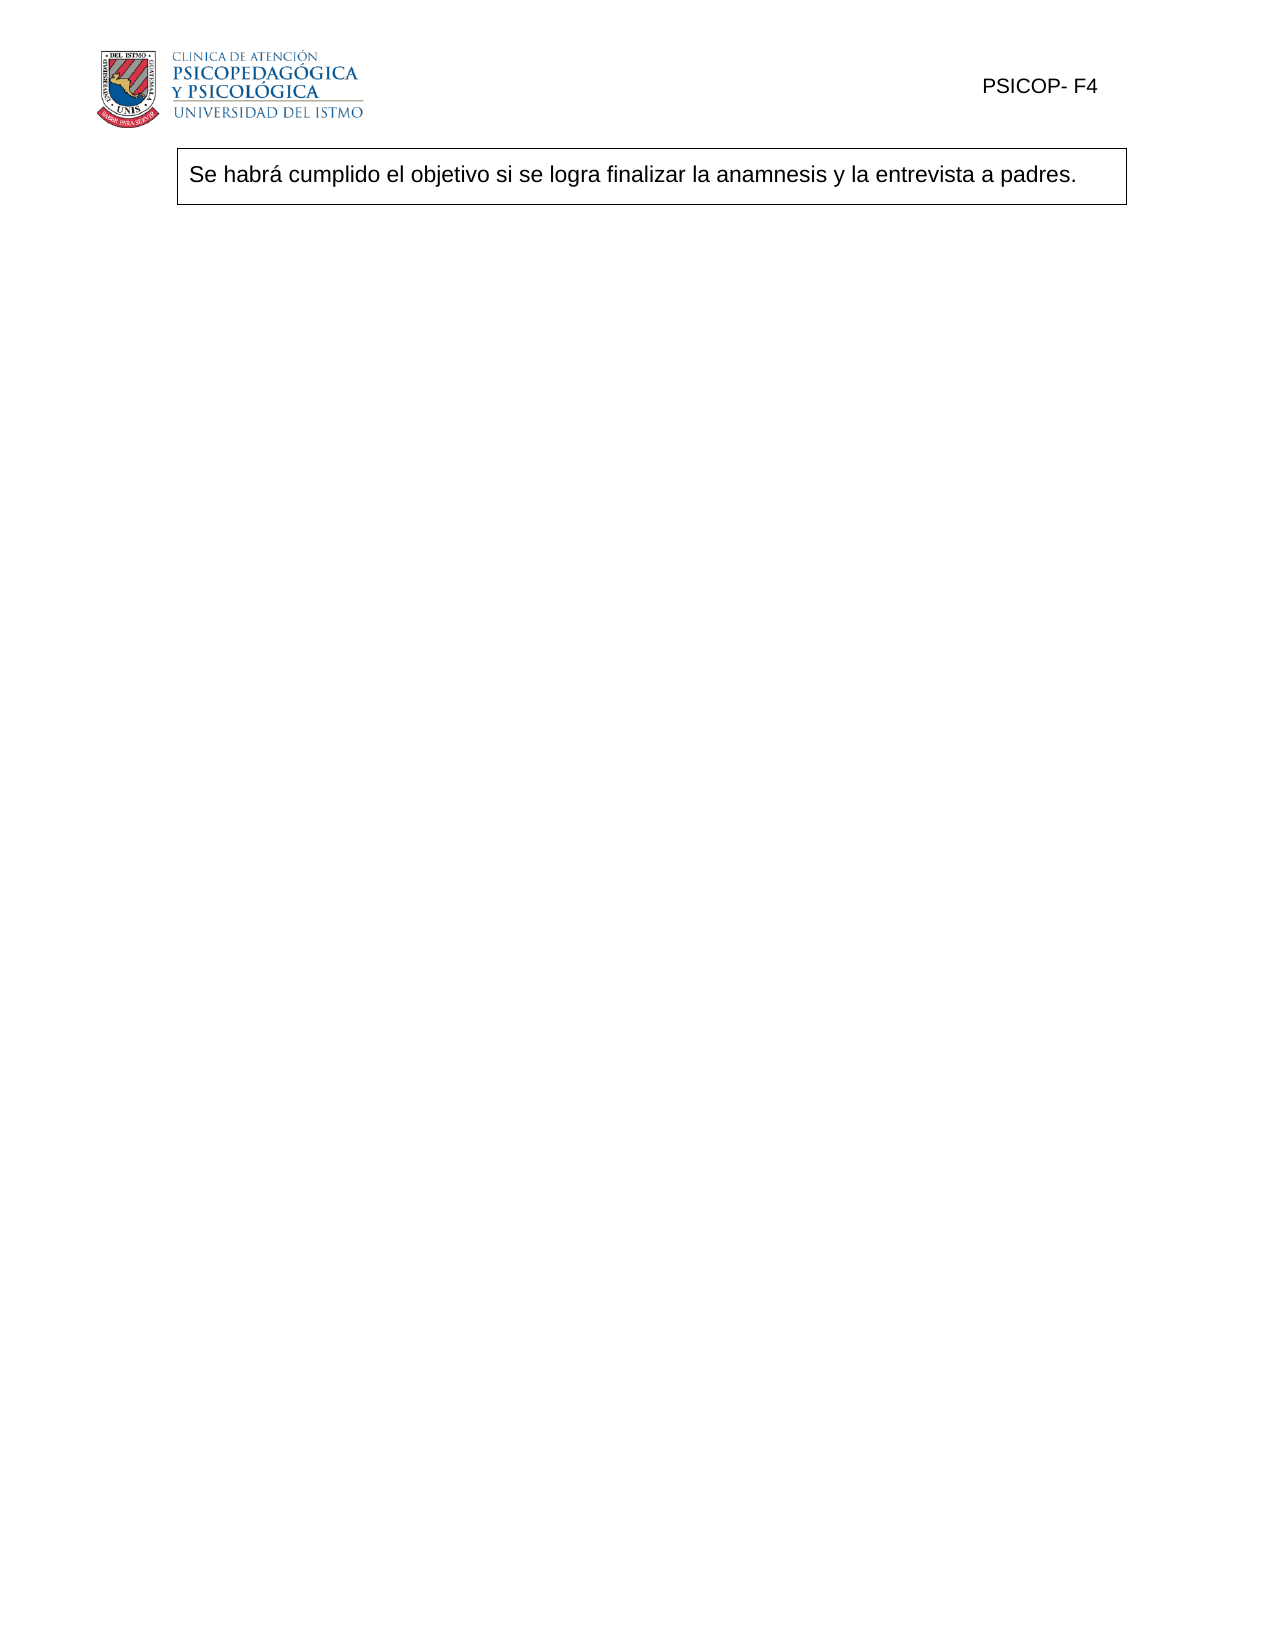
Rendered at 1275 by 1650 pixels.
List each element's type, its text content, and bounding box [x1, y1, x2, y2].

picture [45, 21, 424, 163]
table_cell Se habrá cumplido el objetivo si se logra finalizar la anamnesis y la entrevista a padres. [178, 149, 1126, 204]
